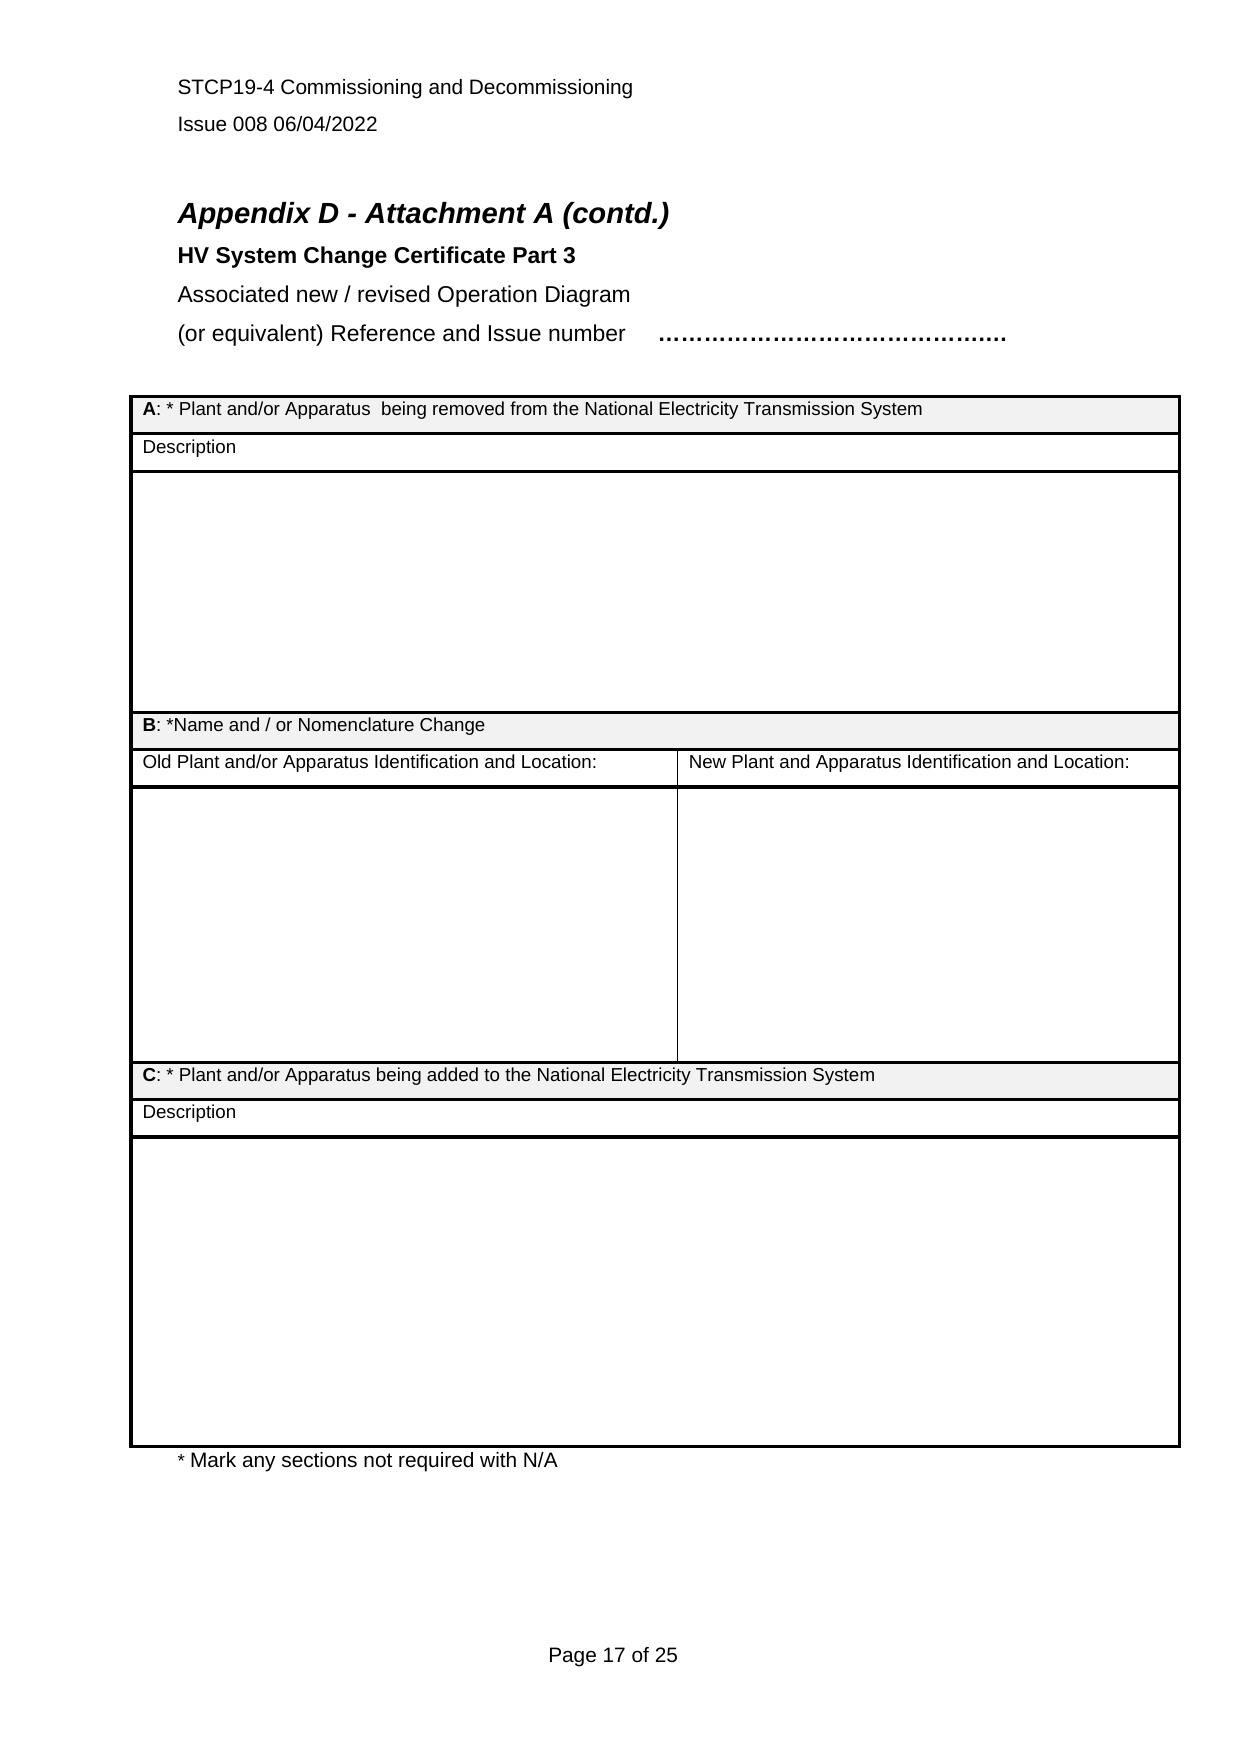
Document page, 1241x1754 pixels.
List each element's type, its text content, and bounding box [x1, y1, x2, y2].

table_cell C: * Plant and/or Apparatus being added to the National Electricity Transmission System [133, 1064, 1178, 1098]
table_cell Description [133, 1101, 1178, 1135]
text * Mark any sections not required with N/A [177, 1448, 1048, 1472]
text (or equivalent) Reference and Issue number …………………………………….… [177, 320, 1048, 346]
text HV System Change Certificate Part 3 [177, 242, 1048, 268]
table_cell B: *Name and / or Nomenclature Change [133, 714, 1178, 748]
table_cell [678, 789, 1178, 1061]
text Associated new / revised Operation Diagram [177, 281, 1048, 307]
table_header A: * Plant and/or Apparatus being removed from the National Electricity Transmission System [133, 398, 1178, 432]
table_cell [133, 473, 1178, 711]
table_cell Old Plant and/or Apparatus Identification and Location: [133, 751, 677, 785]
subtitle Appendix D - Attachment A (contd.) [177, 196, 1048, 229]
table_cell New Plant and Apparatus Identification and Location: [678, 751, 1178, 785]
table_cell [133, 789, 677, 1061]
table_cell Description [133, 435, 1178, 469]
table_cell [133, 1139, 1178, 1445]
